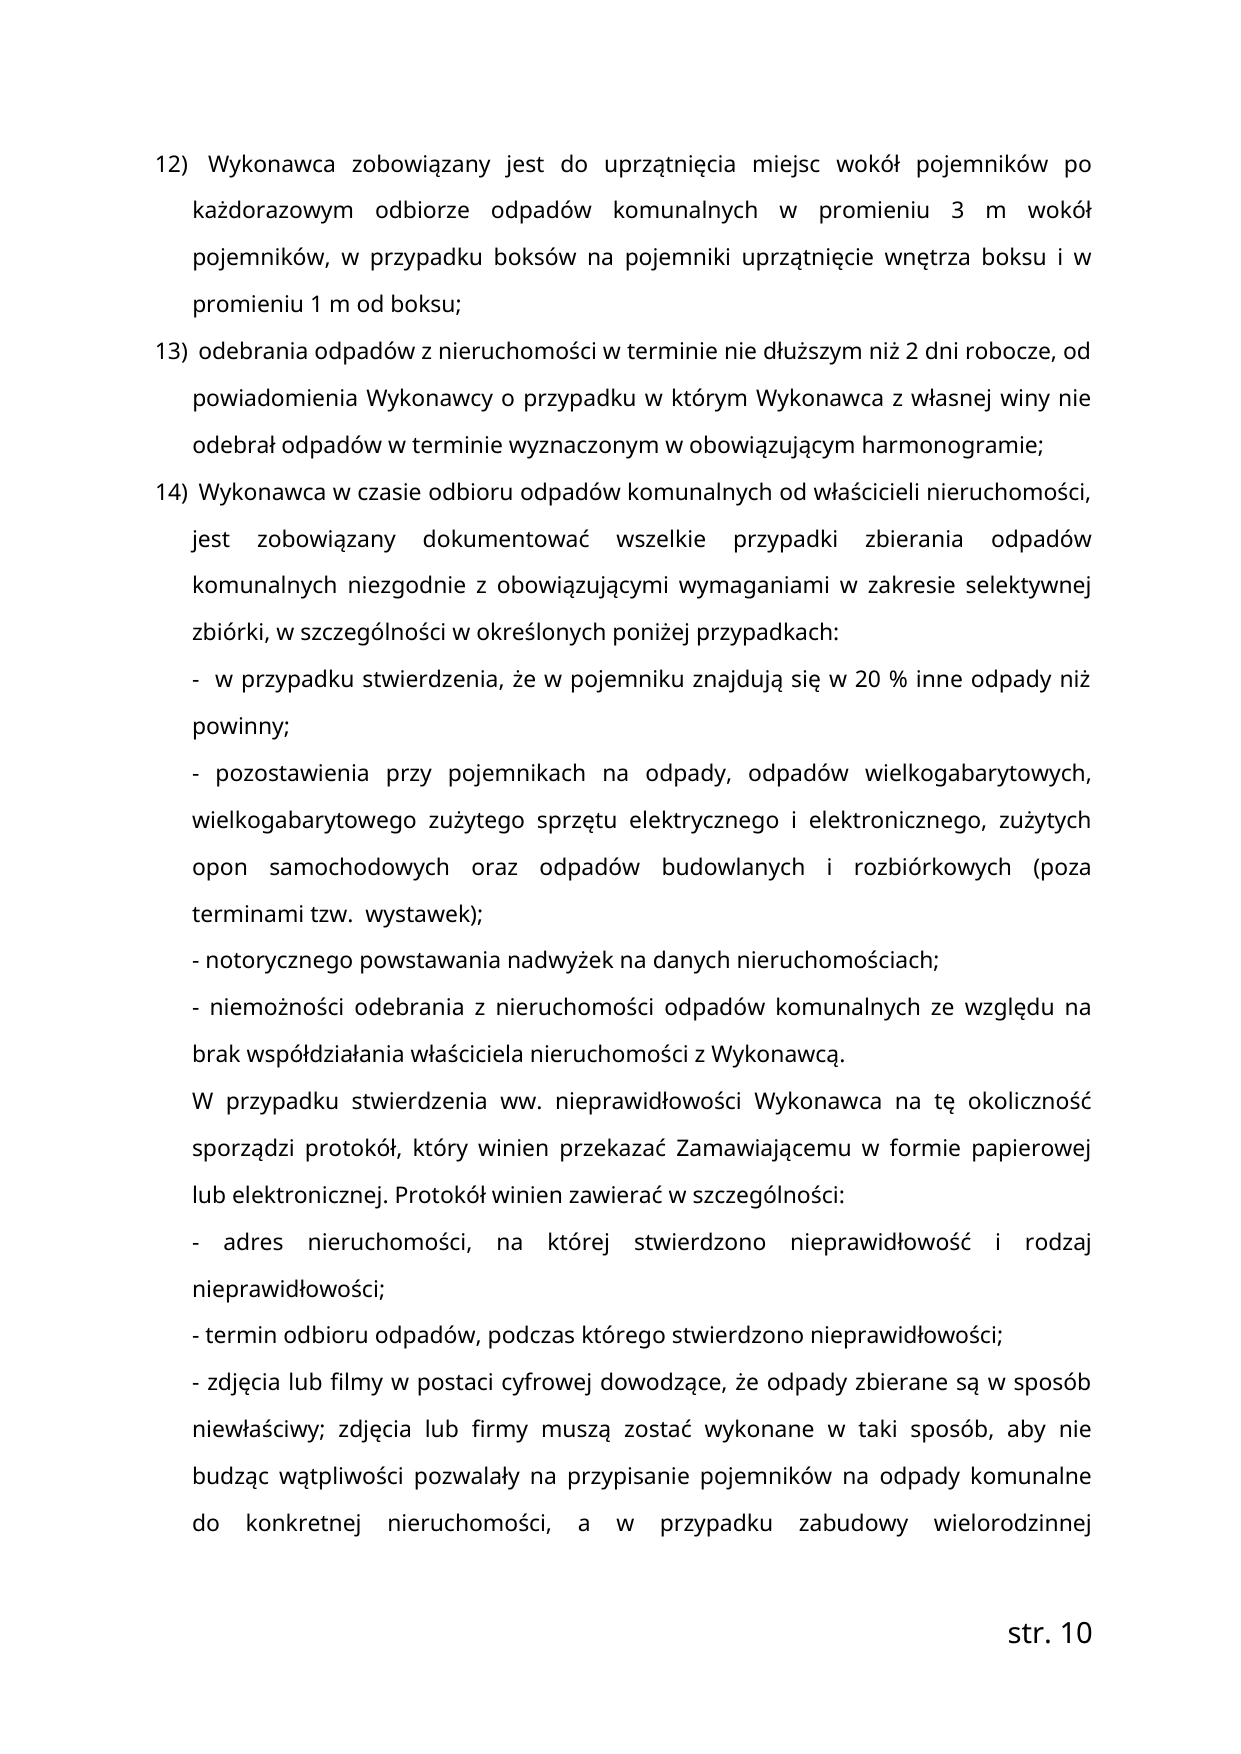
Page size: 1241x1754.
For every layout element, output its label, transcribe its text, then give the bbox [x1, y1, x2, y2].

text - termin odbioru odpadów, podczas którego stwierdzono nieprawidłowości; [192, 1319, 1093, 1351]
text - adres nieruchomości, na której stwierdzono nieprawidłowość i rodzaj nieprawidłowości; [192, 1226, 1093, 1304]
text - notorycznego powstawania nadwyżek na danych nieruchomościach; [192, 944, 1093, 976]
text W przypadku stwierdzenia ww. nieprawidłowości Wykonawca na tę okoliczność sporządzi protokół, który winien przekazać Zamawiającemu w formie papierowej lub elektronicznej. Protokół winien zawierać w szczególności: [192, 1085, 1093, 1210]
list Wykonawca w czasie odbioru odpadów komunalnych od właścicieli nieruchomości, jest zobowiązany dokumentować wszelkie przypadki zbierania odpadów komunalnych niezgodnie z obowiązującymi wymaganiami w zakresie selektywnej zbiórki, w szczególności w określonych poniżej przypadkach: [155, 476, 1093, 648]
text - w przypadku stwierdzenia, że w pojemniku znajdują się w 20 % inne odpady niż powinny; [192, 663, 1093, 741]
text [192, 1366, 1093, 1538]
list odebrania odpadów z nieruchomości w terminie nie dłuższym niż 2 dni robocze, od powiadomienia Wykonawcy o przypadku w którym Wykonawca z własnej winy nie odebrał odpadów w terminie wyznaczonym w obowiązującym harmonogramie; [154, 335, 1093, 460]
text - pozostawienia przy pojemnikach na odpady, odpadów wielkogabarytowych, wielkogabarytowego zużytego sprzętu elektrycznego i elektronicznego, zużytych opon samochodowych oraz odpadów budowlanych i rozbiórkowych (poza terminami tzw. wystawek); [192, 757, 1093, 929]
text - niemożności odebrania z nieruchomości odpadów komunalnych ze względu na brak współdziałania właściciela nieruchomości z Wykonawcą. [192, 991, 1093, 1069]
list Wykonawca zobowiązany jest do uprzątnięcia miejsc wokół pojemników po każdorazowym odbiorze odpadów komunalnych w promieniu 3 m wokół pojemników, w przypadku boksów na pojemniki uprzątnięcie wnętrza boksu i w promieniu 1 m od boksu; [154, 148, 1093, 319]
